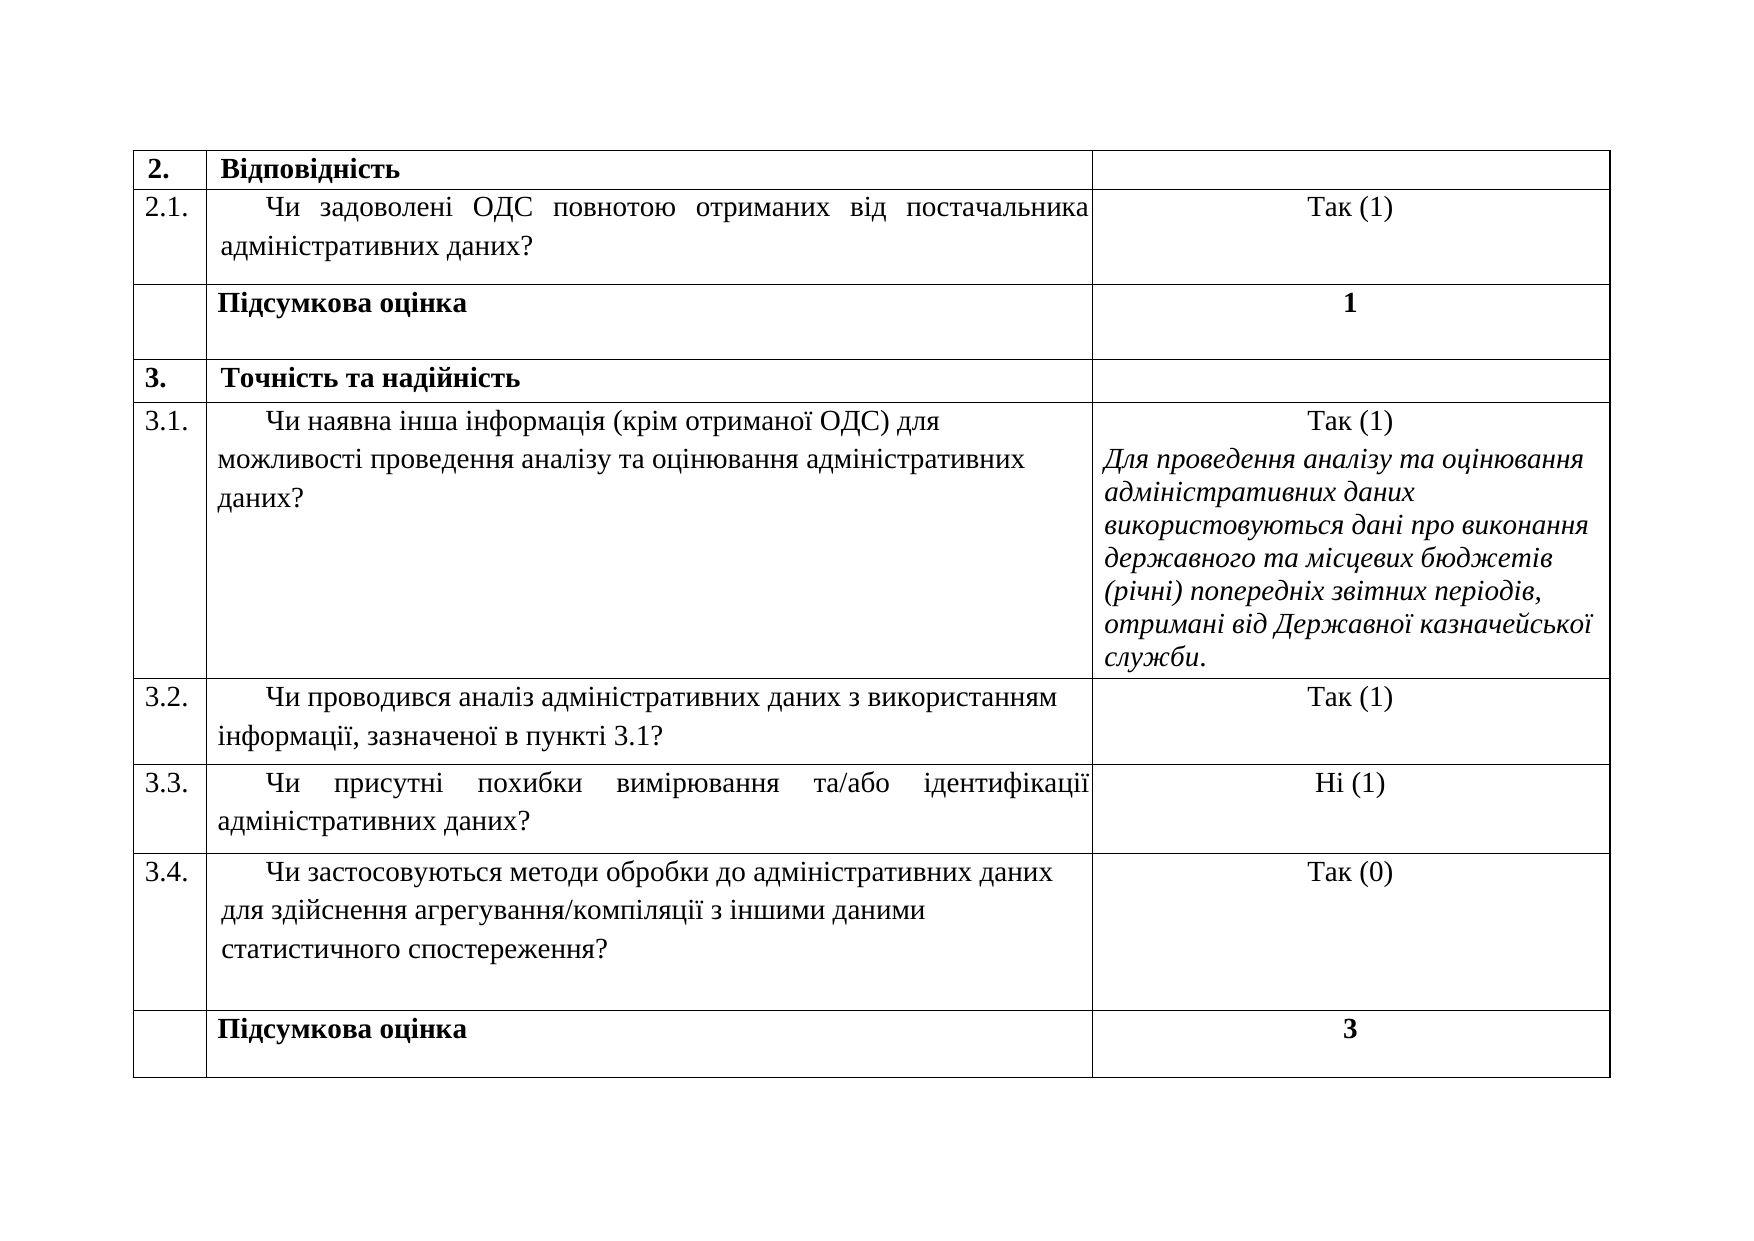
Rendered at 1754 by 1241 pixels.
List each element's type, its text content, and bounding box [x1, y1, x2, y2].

table_cell Підсумкова оцінка [207, 285, 1092, 359]
table_cell Так (0) [1093, 854, 1609, 1010]
table_cell 2.1. [134, 190, 206, 284]
table_cell Так (1) [1093, 679, 1609, 764]
table_cell Так (1) Для проведення аналізу та оцінювання адміністративних даних використовуються дані про виконання державного та місцевих бюджетів (річні) попередніх звітних періодів, отримані від Державної казначейської служби. [1093, 403, 1609, 678]
table_cell Чи присутні похибки вимірювання та/або ідентифікації адміністративних даних? [207, 765, 1092, 853]
table_cell [1093, 360, 1609, 402]
table_cell Точність та надійність [207, 360, 1092, 402]
table_cell Чи задоволені ОДС повнотою отриманих від постачальника адміністративних даних? [207, 190, 1092, 284]
table_cell 2. [134, 151, 206, 188]
table_cell 3.4. [134, 854, 206, 1010]
table_cell Відповідність [207, 151, 1092, 188]
table_cell [1093, 151, 1609, 188]
table_cell 3 [1093, 1011, 1609, 1077]
table_cell 3. [134, 360, 206, 402]
table_cell Підсумкова оцінка [207, 1011, 1092, 1077]
table_cell 3.3. [134, 765, 206, 853]
table_cell [134, 1011, 206, 1077]
table_cell Так (1) [1093, 190, 1609, 284]
table_cell Чи наявна інша інформація (крім отриманої ОДС) для можливості проведення аналізу та оцінювання адміністративних даних? [207, 403, 1092, 678]
table_cell 3.1. [134, 403, 206, 678]
table_cell Ні (1) [1093, 765, 1609, 853]
table_cell Чи застосовуються методи обробки до адміністративних даних для здійснення агрегування/компіляції з іншими даними статистичного спостереження? [207, 854, 1092, 1010]
table_cell 1 [1093, 285, 1609, 359]
table_cell 3.2. [134, 679, 206, 764]
table_cell [134, 285, 206, 359]
table_cell Чи проводився аналіз адміністративних даних з використанням інформації, зазначеної в пункті 3.1? [207, 679, 1092, 764]
